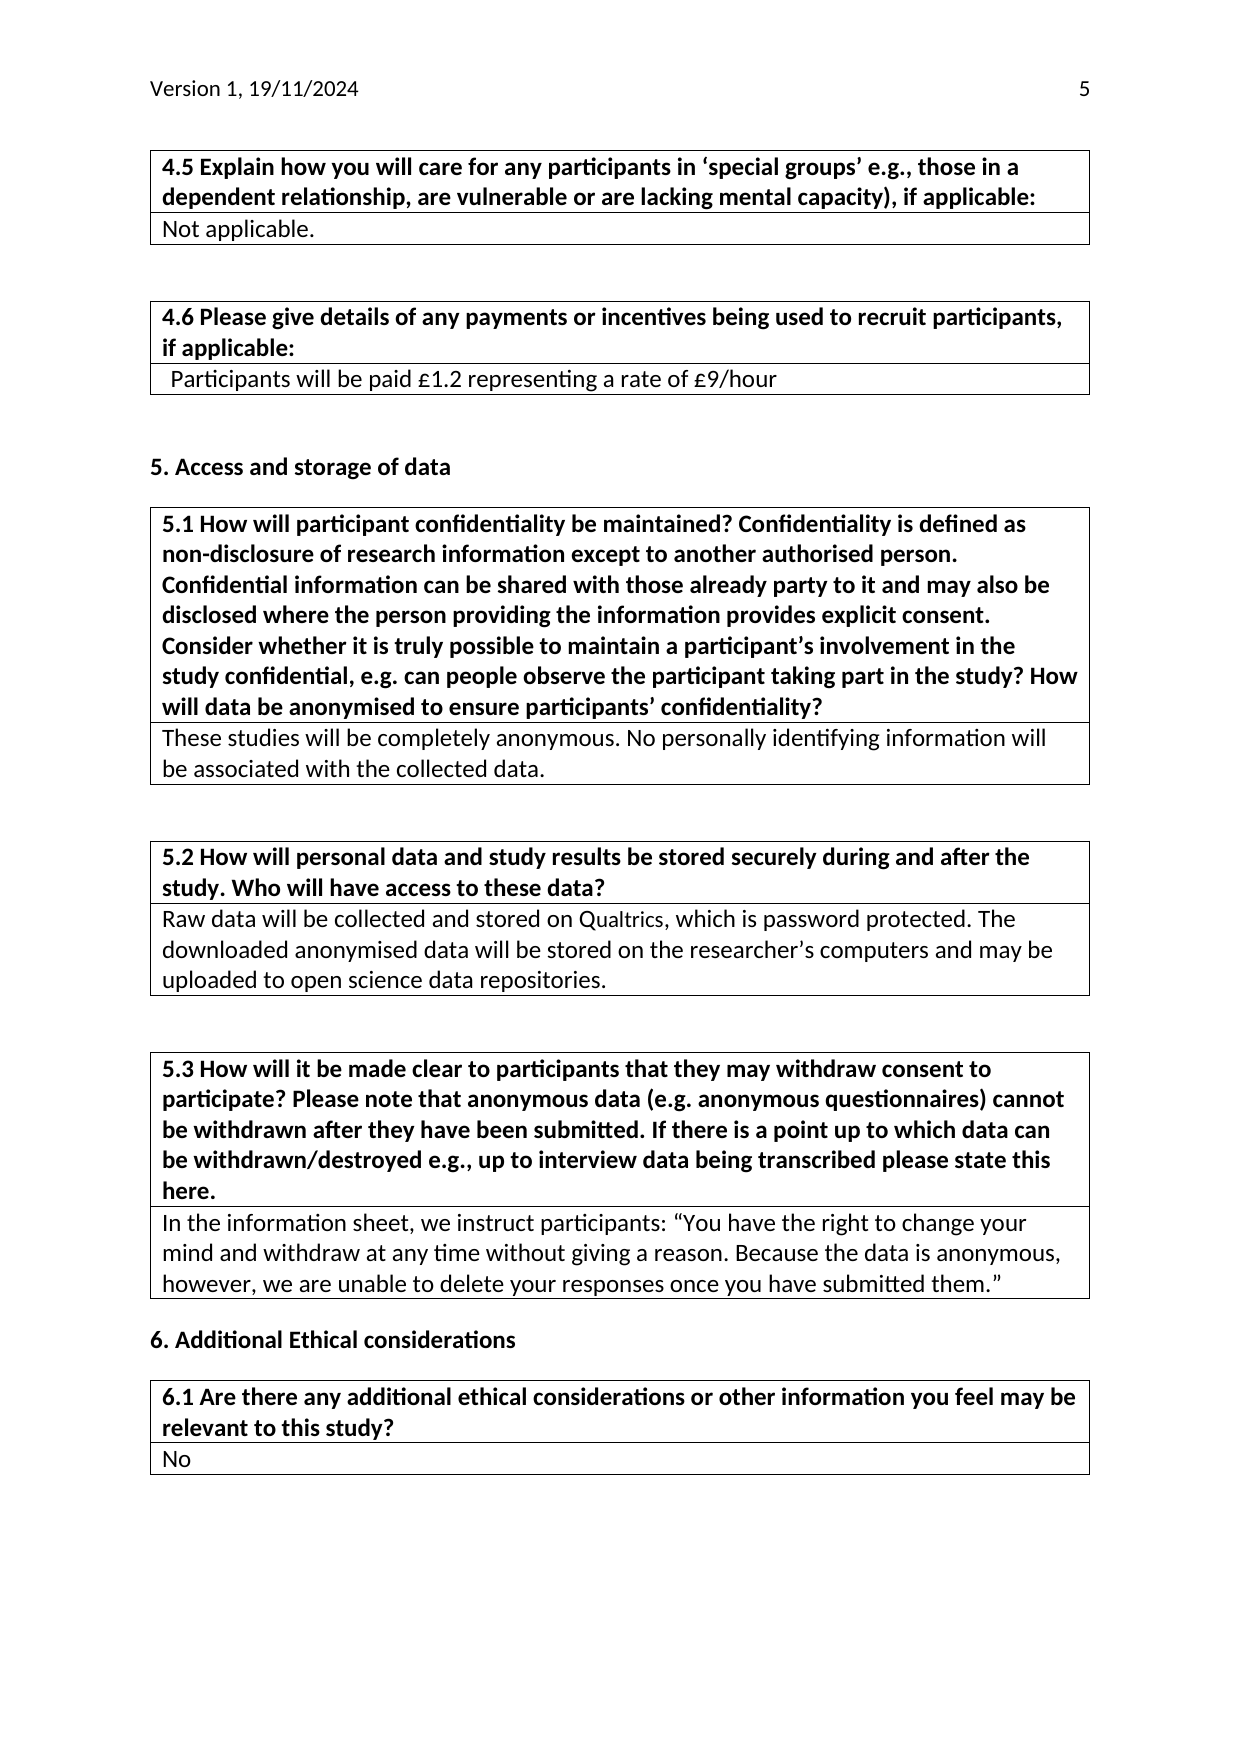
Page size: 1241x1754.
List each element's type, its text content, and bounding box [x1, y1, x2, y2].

table_header 6.1 Are there any additional ethical considerations or other information you feel may be relevant to this study? [151, 1381, 1089, 1442]
table_cell Not applicable. [151, 213, 1089, 244]
table_cell In the information sheet, we instruct participants: “You have the right to change your mind and withdraw at any time without giving a reason. Because the data is anonymous, however, we are unable to delete your responses once you have submitted them.” [151, 1207, 1089, 1298]
table_header 5.3 How will it be made clear to participants that they may withdraw consent to participate? Please note that anonymous data (e.g. anonymous questionnaires) cannot be withdrawn after they have been submitted. If there is a point up to which data can be withdrawn/destroyed e.g., up to interview data being transcribed please state this here. [151, 1053, 1089, 1206]
text 6. Additional Ethical considerations [150, 1324, 1090, 1355]
table_header 5.1 How will participant confidentiality be maintained? Confidentiality is defined as non-disclosure of research information except to another authorised person. Confidential information can be shared with those already party to it and may also be disclosed where the person providing the information provides explicit consent. Consider whether it is truly possible to maintain a participant’s involvement in the study confidential, e.g. can people observe the participant taking part in the study? How will data be anonymised to ensure participants’ confidentiality? [151, 508, 1089, 722]
table_cell Participants will be paid £1.2 representing a rate of £9/hour [151, 364, 1089, 394]
text 5. Access and storage of data [150, 451, 1090, 482]
table_header 4.5 Explain how you will care for any participants in ‘special groups’ e.g., those in a dependent relationship, are vulnerable or are lacking mental capacity), if applicable: [151, 151, 1089, 212]
table_header 4.6 Please give details of any payments or incentives being used to recruit participants, if applicable: [151, 302, 1089, 363]
table_header 5.2 How will personal data and study results be stored securely during and after the study. Who will have access to these data? [151, 842, 1089, 903]
table_cell These studies will be completely anonymous. No personally identifying information will be associated with the collected data. [151, 723, 1089, 784]
table_cell Raw data will be collected and stored on Qualtrics, which is password protected. The downloaded anonymised data will be stored on the researcher’s computers and may be uploaded to open science data repositories. [151, 904, 1089, 995]
table_cell No [151, 1443, 1089, 1474]
